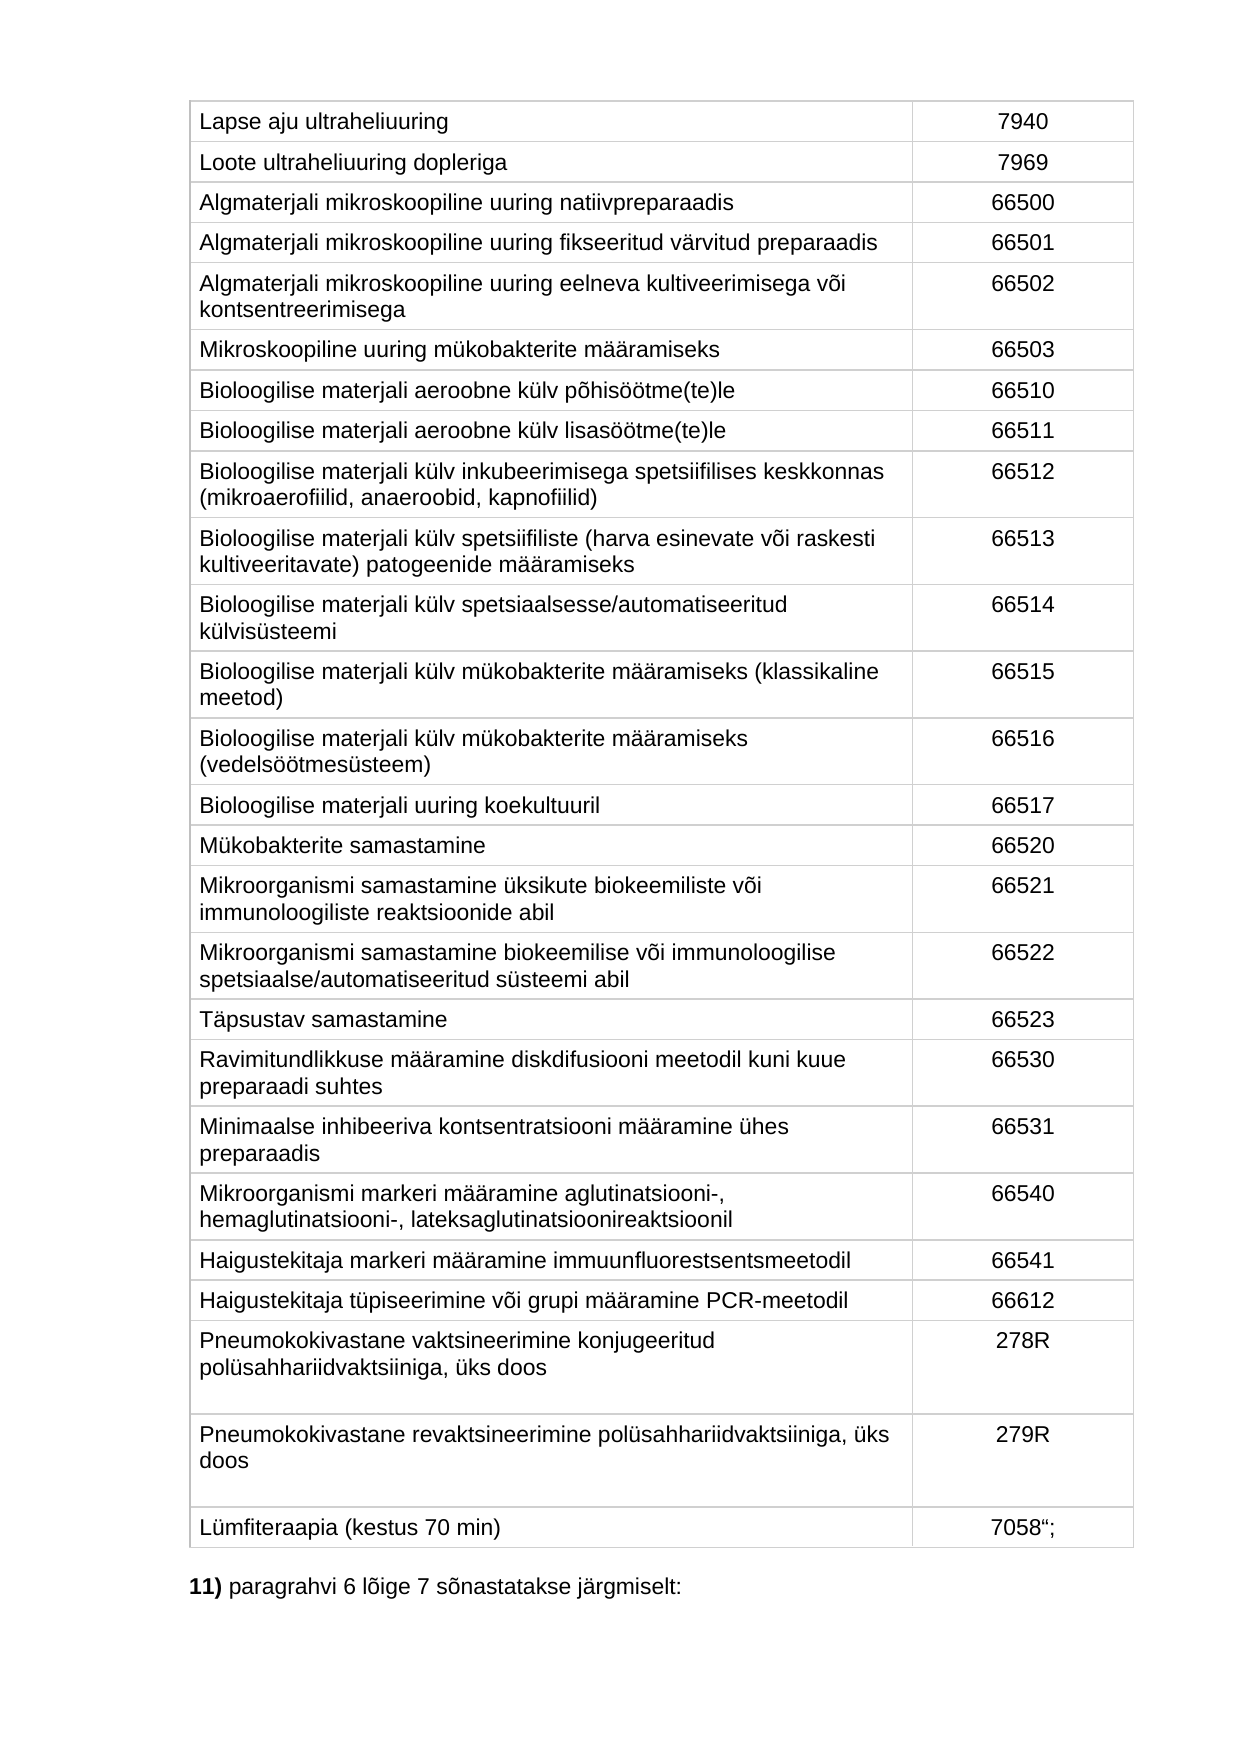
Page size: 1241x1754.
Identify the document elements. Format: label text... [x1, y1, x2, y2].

table_cell 66513 [913, 518, 1133, 583]
table_cell 7969 [913, 142, 1133, 181]
table_cell Ravimitundlikkuse määramine diskdifusiooni meetodil kuni kuue preparaadi suhtes [191, 1040, 912, 1105]
table_cell Bioloogilise materjali külv spetsiaalsesse/automatiseeritud külvisüsteemi [191, 585, 912, 650]
table_cell 7058“; [913, 1508, 1133, 1546]
table_cell 66541 [913, 1241, 1133, 1279]
table_cell Bioloogilise materjali aeroobne külv lisasöötme(te)le [191, 411, 912, 450]
table_cell Bioloogilise materjali külv inkubeerimisega spetsiifilises keskkonnas (mikroaerofiilid, anaeroobid, kapnofiilid) [191, 452, 912, 517]
table_cell Lümfiteraapia (kestus 70 min) [191, 1508, 912, 1546]
table_cell 66540 [913, 1174, 1133, 1239]
table_cell 66612 [913, 1281, 1133, 1320]
table_cell 66515 [913, 652, 1133, 717]
table_cell Lapse aju ultraheliuuring [191, 102, 912, 141]
table_cell 66514 [913, 585, 1133, 650]
table_cell 66523 [913, 1000, 1133, 1038]
table_cell Mikroskoopiline uuring mükobakterite määramiseks [191, 330, 912, 369]
table_cell Bioloogilise materjali külv mükobakterite määramiseks (klassikaline meetod) [191, 652, 912, 717]
table_cell 66517 [913, 785, 1133, 824]
table_cell 279R [913, 1415, 1133, 1506]
table_cell Minimaalse inhibeeriva kontsentratsiooni määramine ühes preparaadis [191, 1107, 912, 1172]
table_cell 66510 [913, 371, 1133, 409]
table_cell 278R [913, 1321, 1133, 1413]
table_cell 66500 [913, 183, 1133, 221]
table_cell Mikroorganismi samastamine üksikute biokeemiliste või immunoloogiliste reaktsioonide abil [191, 866, 912, 931]
table_cell 66520 [913, 826, 1133, 864]
table_cell Mikroorganismi samastamine biokeemilise või immunoloogilise spetsiaalse/automatiseeritud süsteemi abil [191, 933, 912, 998]
table_cell 66511 [913, 411, 1133, 450]
table_cell 66501 [913, 223, 1133, 262]
table_cell 66522 [913, 933, 1133, 998]
table_cell Mikroorganismi markeri määramine aglutinatsiooni-, hemaglutinatsiooni-, lateksaglutinatsioonireaktsioonil [191, 1174, 912, 1239]
table_cell Bioloogilise materjali külv spetsiifiliste (harva esinevate või raskesti kultiveeritavate) patogeenide määramiseks [191, 518, 912, 583]
table_cell 66531 [913, 1107, 1133, 1172]
table_cell Algmaterjali mikroskoopiline uuring fikseeritud värvitud preparaadis [191, 223, 912, 262]
table_cell Täpsustav samastamine [191, 1000, 912, 1038]
table_cell Bioloogilise materjali külv mükobakterite määramiseks (vedelsöötmesüsteem) [191, 719, 912, 784]
table_cell Bioloogilise materjali uuring koekultuuril [191, 785, 912, 824]
table_cell Pneumokokivastane vaktsineerimine konjugeeritud polüsahhariidvaktsiiniga, üks doos [191, 1321, 912, 1413]
table_cell Algmaterjali mikroskoopiline uuring natiivpreparaadis [191, 183, 912, 221]
table_cell 66516 [913, 719, 1133, 784]
table_cell Loote ultraheliuuring dopleriga [191, 142, 912, 181]
list paragrahvi 6 lõige 7 sõnastatakse järgmiselt: [189, 1573, 1134, 1599]
table_cell 66521 [913, 866, 1133, 931]
table_cell Algmaterjali mikroskoopiline uuring eelneva kultiveerimisega või kontsentreerimisega [191, 263, 912, 329]
table_cell 66512 [913, 452, 1133, 517]
table_cell Bioloogilise materjali aeroobne külv põhisöötme(te)le [191, 371, 912, 409]
table_cell 66530 [913, 1040, 1133, 1105]
table_cell Pneumokokivastane revaktsineerimine polüsahhariidvaktsiiniga, üks doos [191, 1415, 912, 1506]
table_cell 66503 [913, 330, 1133, 369]
table_cell 66502 [913, 263, 1133, 329]
table_cell Haigustekitaja markeri määramine immuunfluorestsentsmeetodil [191, 1241, 912, 1279]
table_cell Mükobakterite samastamine [191, 826, 912, 864]
table_cell 7940 [913, 102, 1133, 141]
table_cell Haigustekitaja tüpiseerimine või grupi määramine PCR-meetodil [191, 1281, 912, 1320]
